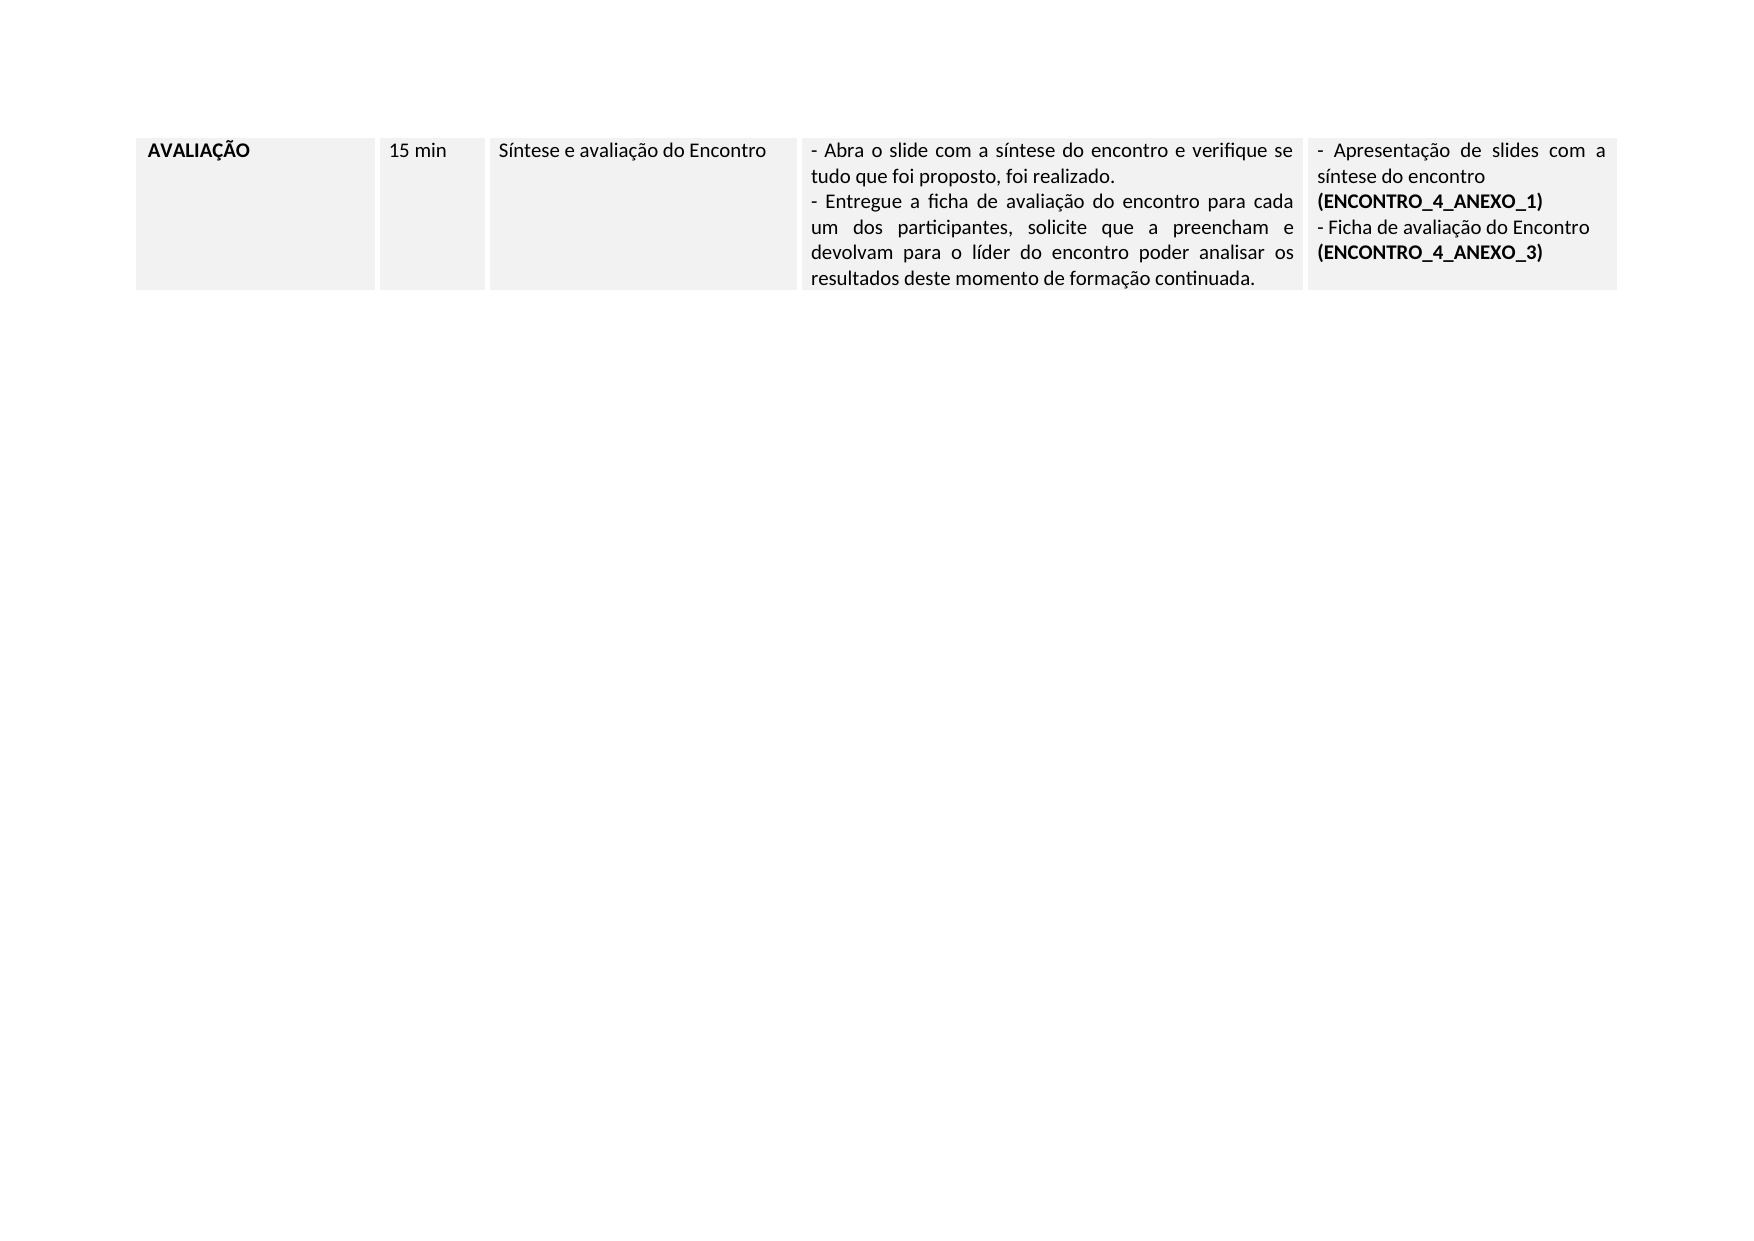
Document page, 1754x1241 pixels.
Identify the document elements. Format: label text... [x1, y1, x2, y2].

table_cell - Abra o slide com a síntese do encontro e verifique se tudo que foi proposto, foi realizado. - Entregue a ficha de avaliação do encontro para cada um dos participantes, solicite que a preencham e devolvam para o líder do encontro poder analisar os resultados deste momento de formação continuada. [802, 138, 1303, 290]
table_cell AVALIAÇÃO [136, 138, 375, 290]
table_cell Síntese e avaliação do Encontro [490, 138, 797, 290]
table_cell - Apresentação de slides com a síntese do encontro (ENCONTRO_4_ANEXO_1) - Ficha de avaliação do Encontro (ENCONTRO_4_ANEXO_3) [1308, 138, 1617, 290]
table_cell 15 min [380, 138, 485, 290]
